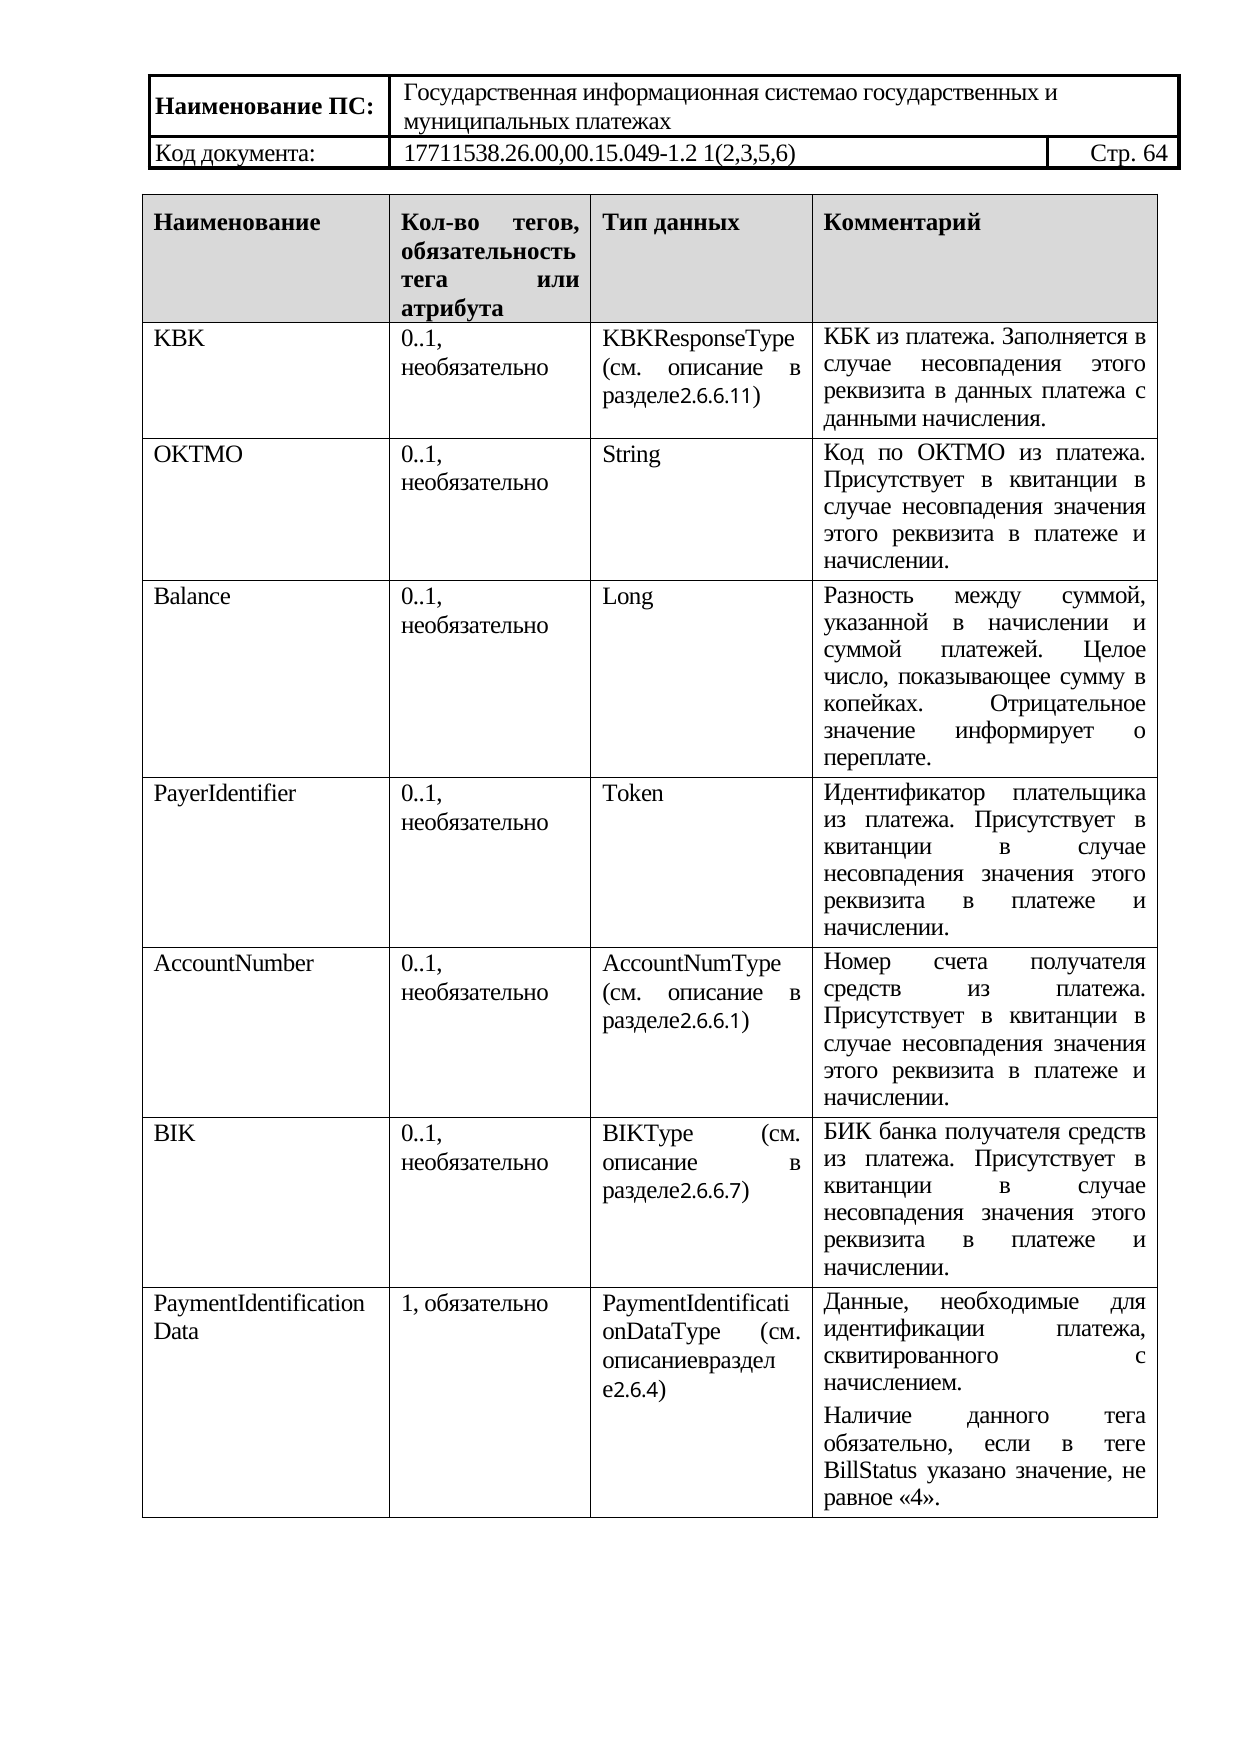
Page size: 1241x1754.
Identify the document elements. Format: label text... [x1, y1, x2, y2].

table_cell Long [591, 581, 812, 777]
table_cell БИК банка получателя средств из платежа. Присутствует в квитанции в случае несовпадения значения этого реквизита в платеже и начислении. [813, 1118, 1157, 1287]
table_header Комментарий [813, 195, 1157, 322]
table_cell 0..1, необязательно [390, 1118, 590, 1287]
table_cell BIKType (см. описание в разделе2.6.6.7) [591, 1118, 812, 1287]
table_cell OKTMO [143, 439, 389, 580]
table_cell AccountNumType (см. описание в разделе2.6.6.1) [591, 948, 812, 1117]
table_header Тип данных [591, 195, 812, 322]
table_cell 0..1, необязательно [390, 581, 590, 777]
table_cell 0..1, необязательно [390, 948, 590, 1117]
table_header Кол-во тегов, обязательность тега или атрибута [390, 195, 590, 322]
table_cell Номер счета получателя средств из платежа. Присутствует в квитанции в случае несовпадения значения этого реквизита в платеже и начислении. [813, 948, 1157, 1117]
table_cell BIK [143, 1118, 389, 1287]
table_cell 0..1, необязательно [390, 439, 590, 580]
table_cell Код по ОКТМО из платежа. Присутствует в квитанции в случае несовпадения значения этого реквизита в платеже и начислении. [813, 439, 1157, 580]
table_cell 1, обязательно [390, 1288, 590, 1517]
table_cell Данные, необходимые для идентификации платежа, сквитированного с начислением. Наличие данного тега обязательно, если в теге BillStatus указано значение, не равное «4». [813, 1288, 1157, 1517]
table_cell Token [591, 778, 812, 947]
table_header Наименование [143, 195, 389, 322]
table_cell KBKResponseType (см. описание в разделе2.6.6.12) [591, 323, 812, 438]
table_cell Идентификатор плательщика из платежа. Присутствует в квитанции в случае несовпадения значения этого реквизита в платеже и начислении. [813, 778, 1157, 947]
table_cell String [591, 439, 812, 580]
table_cell 0..1, необязательно [390, 323, 590, 438]
table_cell КБК из платежа. Заполняется в случае несовпадения этого реквизита в данных платежа с данными начисления. [813, 323, 1157, 438]
table_cell PaymentIdentificationDataType (см. описаниевразделе2.6.4) [591, 1288, 812, 1517]
table_cell KBK [143, 323, 389, 438]
table_cell Balance [143, 581, 389, 777]
table_cell PayerIdentifier [143, 778, 389, 947]
table_cell AccountNumber [143, 948, 389, 1117]
table_cell PaymentIdentificationData [143, 1288, 389, 1517]
table_cell Разность между суммой, указанной в начислении и суммой платежей. Целое число, показывающее сумму в копейках. Отрицательное значение информирует о переплате. [813, 581, 1157, 777]
table_cell 0..1, необязательно [390, 778, 590, 947]
